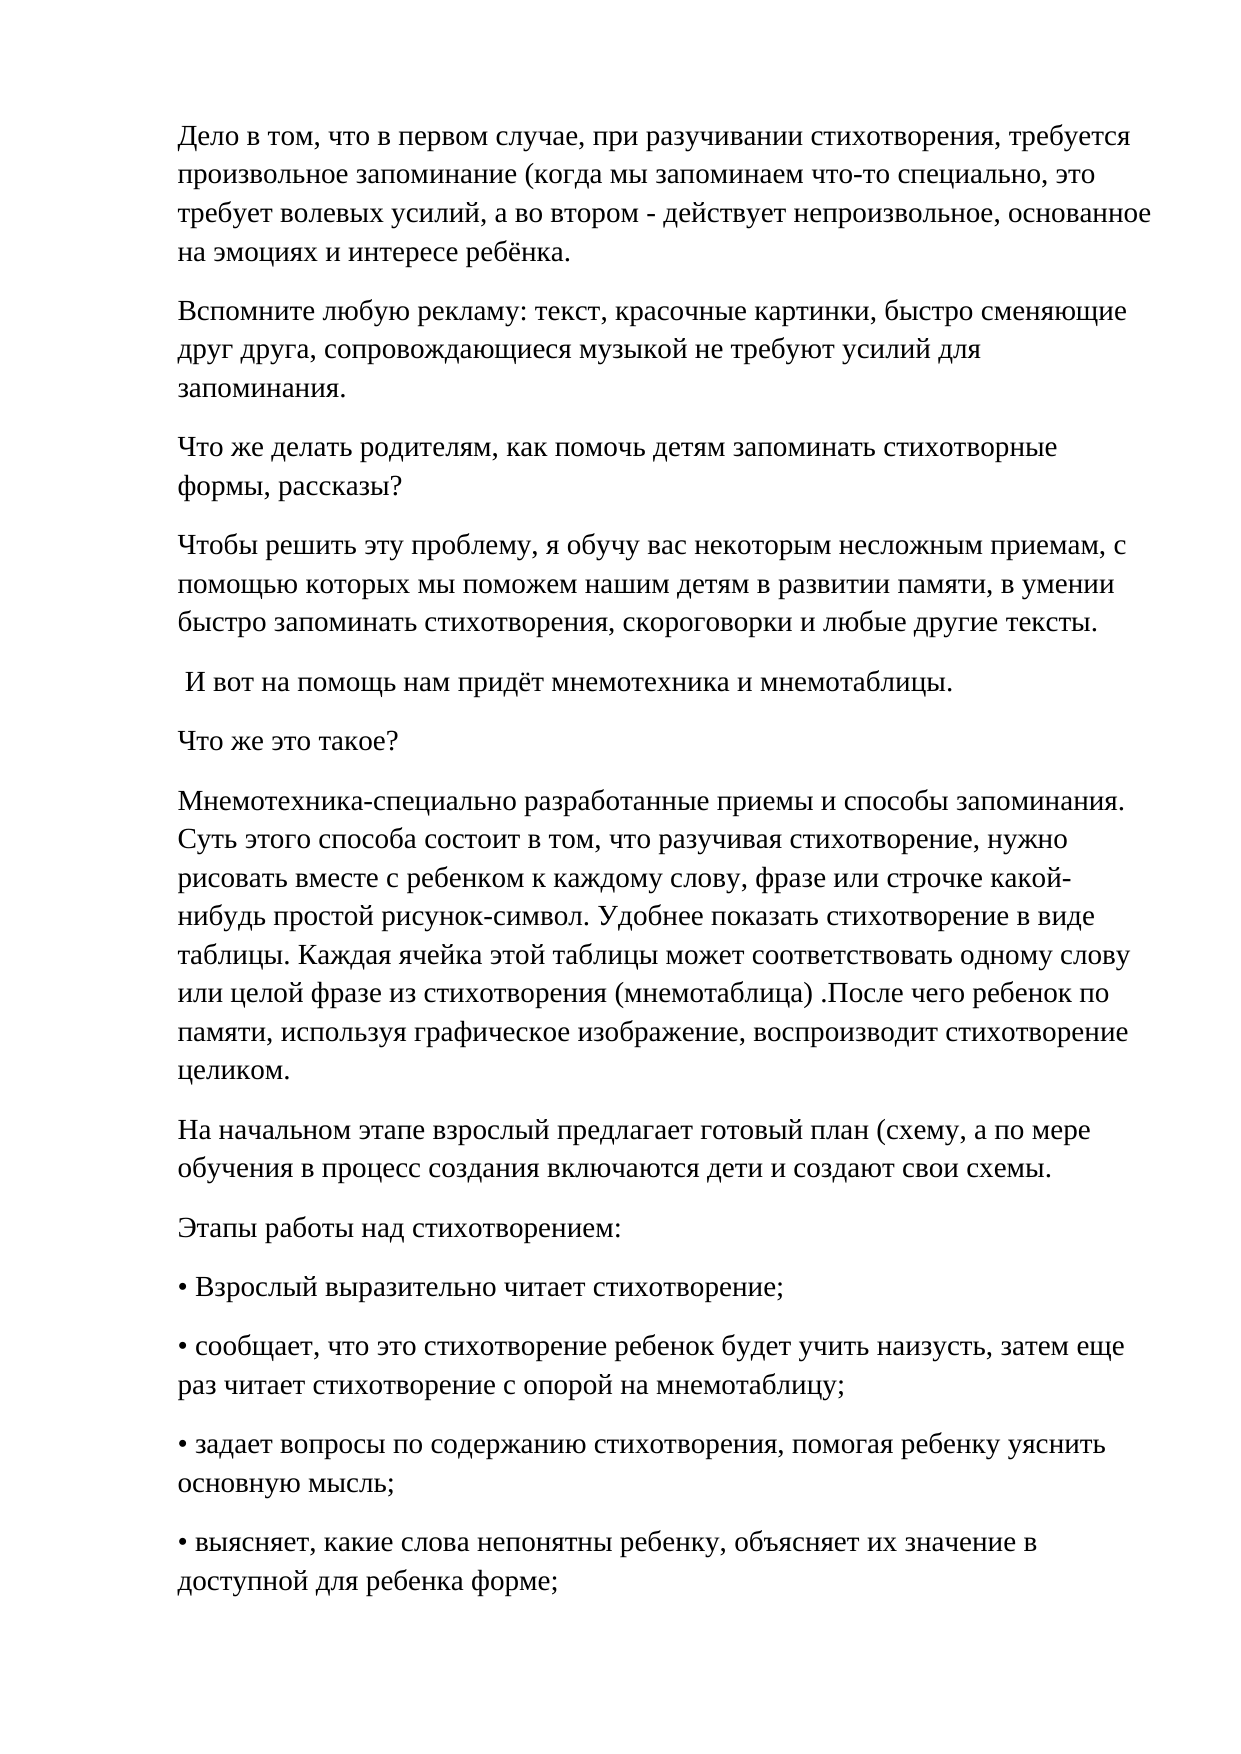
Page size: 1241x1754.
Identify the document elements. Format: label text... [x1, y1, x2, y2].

text Дело в том, что в первом случае, при разучивании стихотворения, требуется произвольное запоминание (когда мы запоминаем что-то специально, это требует волевых усилий, а во втором - действует непроизвольное, основанное на эмоциях и интересе ребёнка. [177, 118, 1152, 267]
text Вспомните любую рекламу: текст, красочные картинки, быстро сменяющие друг друга, сопровождающиеся музыкой не требуют усилий для запоминания. [177, 293, 1152, 404]
text Этапы работы над стихотворением: [177, 1210, 1152, 1243]
text На начальном этапе взрослый предлагает готовый план (схему, а по мере обучения в процесс создания включаются дети и создают свои схемы. [177, 1112, 1152, 1184]
text Что же это такое? [177, 723, 1152, 757]
text • выясняет, какие слова непонятны ребенку, объясняет их значение в доступной для ребенка форме; [177, 1524, 1152, 1596]
text • задает вопросы по содержанию стихотворения, помогая ребенку уяснить основную мысль; [177, 1426, 1152, 1498]
text Мнемотехника-специально разработанные приемы и способы запоминания. Суть этого способа состоит в том, что разучивая стихотворение, нужно рисовать вместе с ребенком к каждому слову, фразе или строчке какой-нибудь простой рисунок-символ. Удобнее показать стихотворение в виде таблицы. Каждая ячейка этой таблицы может соответствовать одному слову или целой фразе из стихотворения (мнемотаблица) .После чего ребенок по памяти, используя графическое изображение, воспроизводит стихотворение целиком. [177, 783, 1152, 1086]
text И вот на помощь нам придёт мнемотехника и мнемотаблицы. [177, 664, 1152, 697]
text Что же делать родителям, как помочь детям запоминать стихотворные формы, рассказы? [177, 429, 1152, 502]
text Чтобы решить эту проблему, я обучу вас некоторым несложным приемам, с помощью которых мы поможем нашим детям в развитии памяти, в умении быстро запоминать стихотворения, скороговорки и любые другие тексты. [177, 527, 1152, 638]
text • сообщает, что это стихотворение ребенок будет учить наизусть, затем еще раз читает стихотворение с опорой на мнемотаблицу; [177, 1328, 1152, 1401]
text • Взрослый выразительно читает стихотворение; [177, 1269, 1152, 1303]
